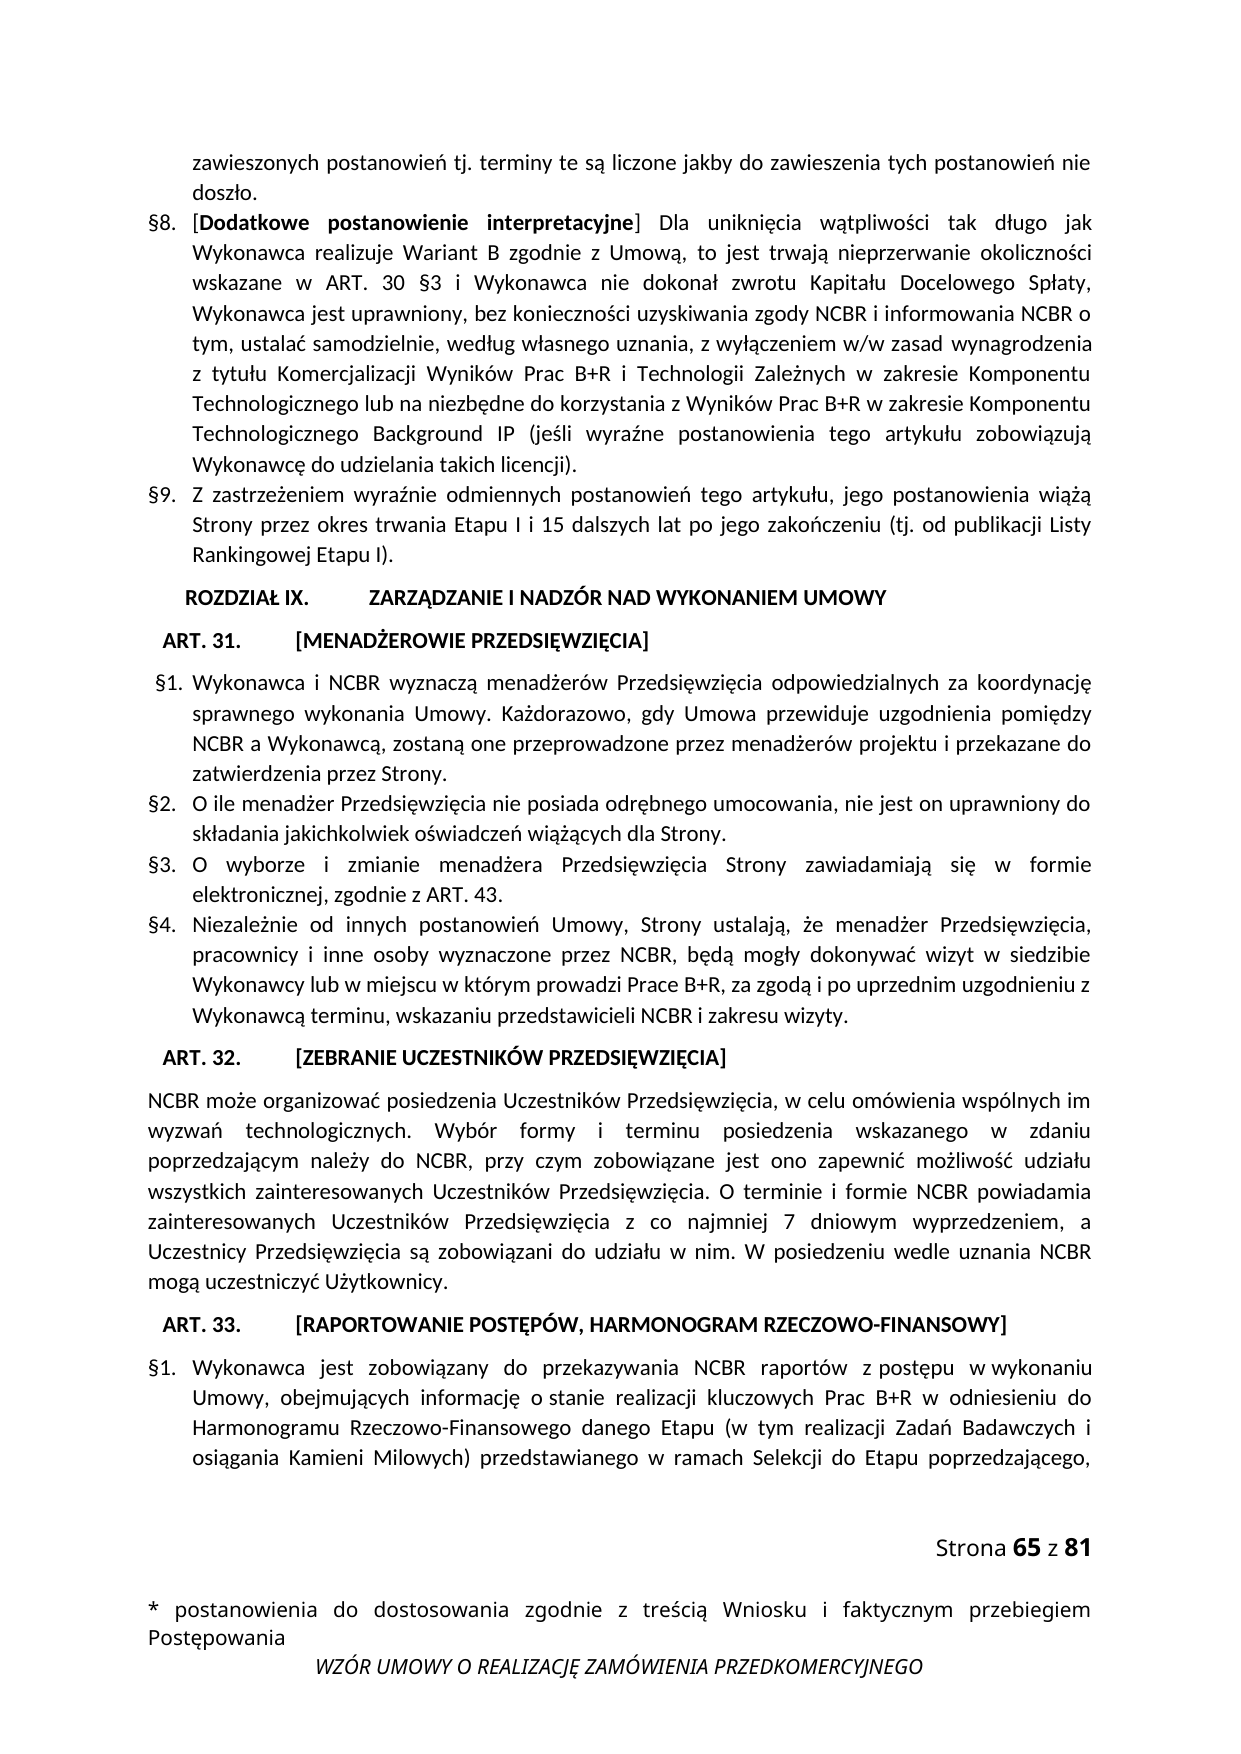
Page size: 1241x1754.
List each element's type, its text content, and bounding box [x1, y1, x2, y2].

subtitle [RAPORTOWANIE POSTĘPÓW, HARMONOGRAM RZECZOWO-FINANSOWY] [148, 1310, 1093, 1338]
list Z zastrzeżeniem wyraźnie odmiennych postanowień tego artykułu, jego postanowienia wiążą Strony przez okres trwania Etapu I i 15 dalszych lat po jego zakończeniu (tj. od publikacji Listy Rankingowej Etapu I). [148, 480, 1093, 568]
subtitle ZARZĄDZANIE I NADZÓR NAD WYKONANIEM UMOWY [185, 583, 1093, 611]
list O ile menadżer Przedsięwzięcia nie posiada odrębnego umocowania, nie jest on uprawniony do składania jakichkolwiek oświadczeń wiążących dla Strony. [148, 789, 1093, 847]
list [148, 1353, 1093, 1471]
text NCBR może organizować posiedzenia Uczestników Przedsięwzięcia, w celu omówienia wspólnych im wyzwań technologicznych. Wybór formy i terminu posiedzenia wskazanego w zdaniu poprzedzającym należy do NCBR, przy czym zobowiązane jest ono zapewnić możliwość udziału wszystkich zainteresowanych Uczestników Przedsięwzięcia. O terminie i formie NCBR powiadamia zainteresowanych Uczestników Przedsięwzięcia z co najmniej 7 dniowym wyprzedzeniem, a Uczestnicy Przedsięwzięcia są zobowiązani do udziału w nim. W posiedzeniu wedle uznania NCBR mogą uczestniczyć Użytkownicy. [148, 1086, 1093, 1295]
subtitle [ZEBRANIE UCZESTNIKÓW PRZEDSIĘWZIĘCIA] [148, 1043, 1093, 1071]
list Wykonawca i NCBR wyznaczą menadżerów Przedsięwzięcia odpowiedzialnych za koordynację sprawnego wykonania Umowy. Każdorazowo, gdy Umowa przewiduje uzgodnienia pomiędzy NCBR a Wykonawcą, zostaną one przeprowadzone przez menadżerów projektu i przekazane do zatwierdzenia przez Strony. [154, 668, 1093, 787]
list O wyborze i zmianie menadżera Przedsięwzięcia Strony zawiadamiają się w formie elektronicznej, zgodnie z ART. 43. [148, 850, 1093, 908]
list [148, 148, 1093, 206]
list [Dodatkowe postanowienie interpretacyjne] Dla uniknięcia wątpliwości tak długo jak Wykonawca realizuje Wariant B zgodnie z Umową, to jest trwają nieprzerwanie okoliczności wskazane w ART. 30 §3 i Wykonawca nie dokonał zwrotu Kapitału Docelowego Spłaty, Wykonawca jest uprawniony, bez konieczności uzyskiwania zgody NCBR i informowania NCBR o tym, ustalać samodzielnie, według własnego uznania, z wyłączeniem w/w zasad wynagrodzenia z tytułu Komercjalizacji Wyników Prac B+R i Technologii Zależnych w zakresie Komponentu Technologicznego lub na niezbędne do korzystania z Wyników Prac B+R w zakresie Komponentu Technologicznego Background IP (jeśli wyraźne postanowienia tego artykułu zobowiązują Wykonawcę do udzielania takich licencji). [148, 208, 1093, 478]
subtitle [MENADŻEROWIE PRZEDSIĘWZIĘCIA] [148, 626, 1093, 654]
list Niezależnie od innych postanowień Umowy, Strony ustalają, że menadżer Przedsięwzięcia, pracownicy i inne osoby wyznaczone przez NCBR, będą mogły dokonywać wizyt w siedzibie Wykonawcy lub w miejscu w którym prowadzi Prace B+R, za zgodą i po uprzednim uzgodnieniu z Wykonawcą terminu, wskazaniu przedstawicieli NCBR i zakresu wizyty. [148, 910, 1093, 1029]
